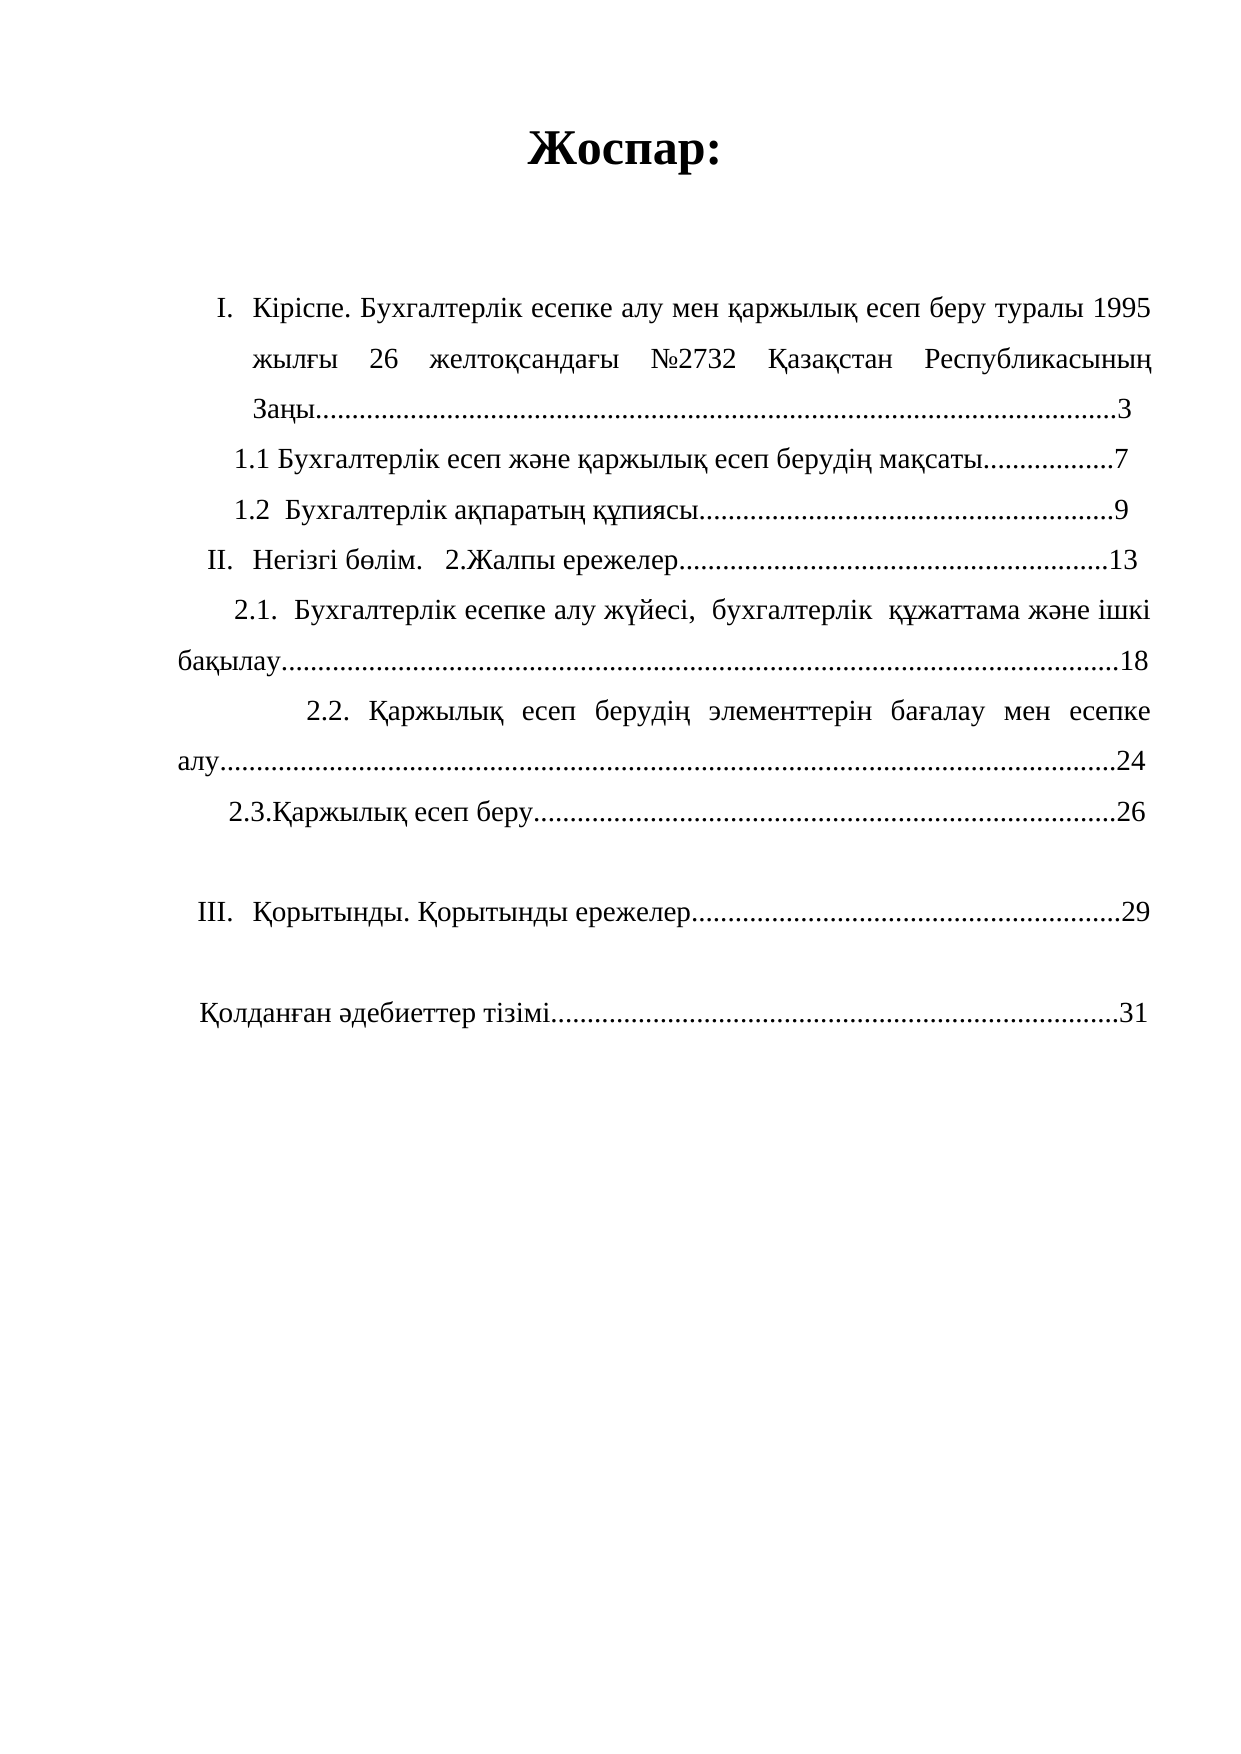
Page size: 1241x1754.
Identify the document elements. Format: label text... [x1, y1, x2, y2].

text 2.3.Қаржылық есеп беру................................................................................26 [177, 794, 1152, 827]
list Кіріспе. Бухгалтерлік есепке алу мен қаржылық есеп беру туралы 1995 жылғы 26 желтоқсандағы №2732 Қазақстан Республикасының Заңы..............................................................................................................3 [233, 291, 1152, 425]
text 2.1. Бухгалтерлік есепке алу жүйесі, бухгалтерлік құжаттама және ішкі бақылау...................................................................................................................18 [177, 592, 1152, 676]
list Бухгалтерлік есеп және қаржылық есеп берудің мақсаты..................7 [233, 442, 1152, 475]
text 2.2. Қаржылық есеп берудің элементтерін бағалау мен есепке алу...........................................................................................................................24 [177, 693, 1152, 777]
text Жоспар: [177, 118, 1152, 176]
list Бухгалтерлік ақпаратың құпиясы.........................................................9 [233, 492, 1152, 525]
list Негізгі бөлім. 2.Жалпы ережелер...........................................................13 [233, 542, 1152, 576]
list Қорытынды. Қорытынды ережелер...........................................................29 [233, 894, 1152, 928]
text Қолданған әдебиеттер тізімі..............................................................................31 [177, 995, 1152, 1028]
